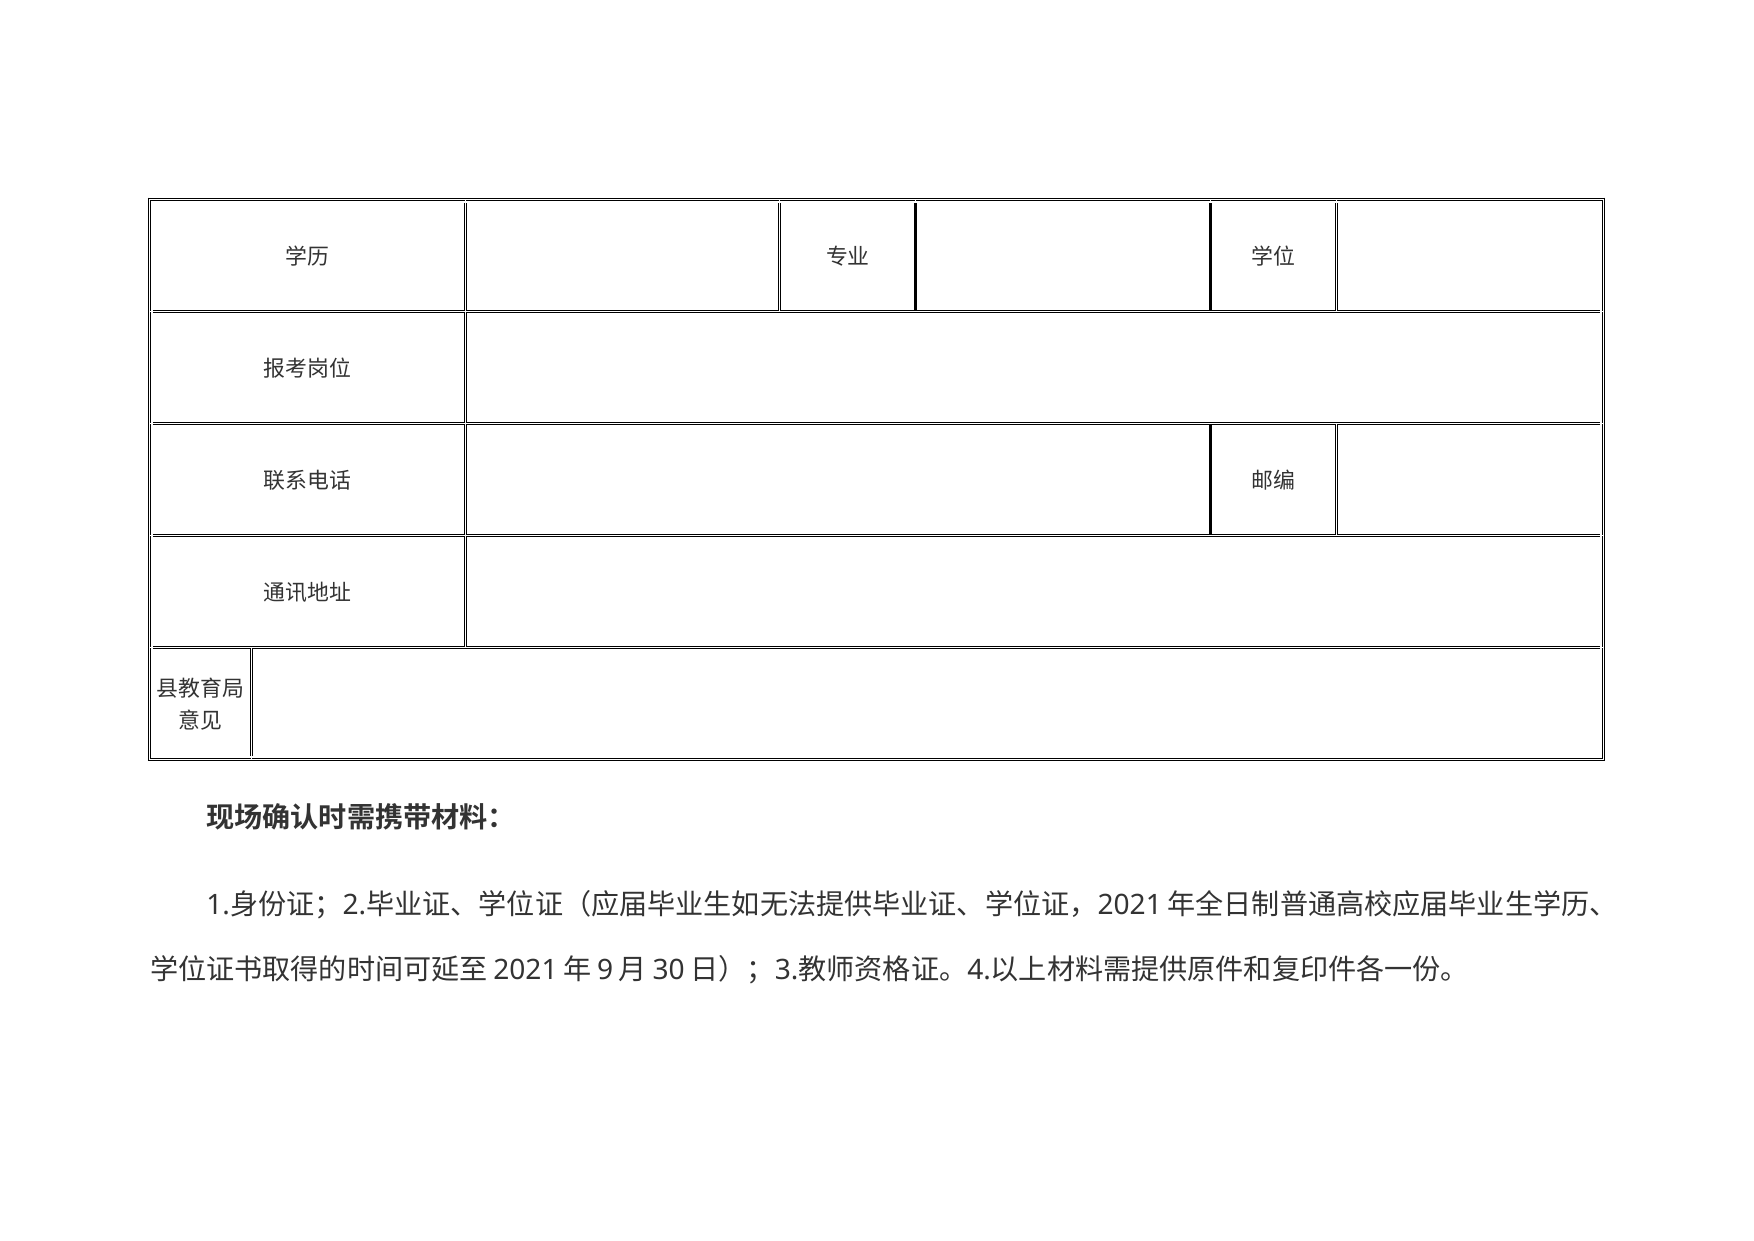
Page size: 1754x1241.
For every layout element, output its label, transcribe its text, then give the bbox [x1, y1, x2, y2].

table_cell 邮编 [1212, 425, 1335, 533]
table_cell [915, 201, 1210, 309]
text 现场确认时需携带材料： [150, 783, 1604, 848]
table_cell 报考岗位 [151, 310, 464, 422]
table_cell 学历 [151, 201, 466, 309]
table_cell [1336, 201, 1602, 309]
table_cell 联系电话 [149, 422, 466, 533]
table_cell 学位 [1210, 201, 1336, 309]
table_cell [466, 201, 780, 309]
table_cell 县教育局意见 [149, 646, 251, 757]
table_cell [1336, 422, 1603, 533]
table_cell [467, 534, 1602, 646]
table_cell [467, 310, 1602, 422]
table_cell [467, 425, 1209, 533]
table_cell [251, 646, 1603, 757]
table_cell 专业 [780, 201, 915, 309]
text 1.身份证；2.毕业证、学位证（应届毕业生如无法提供毕业证、学位证，2021年全日制普通高校应届毕业生学历、学位证书取得的时间可延至2021年9月30日）；3.教师资格证。4.以上材料需提供原件和复印件各一份。 [150, 869, 1604, 999]
table_cell 通讯地址 [151, 534, 464, 646]
